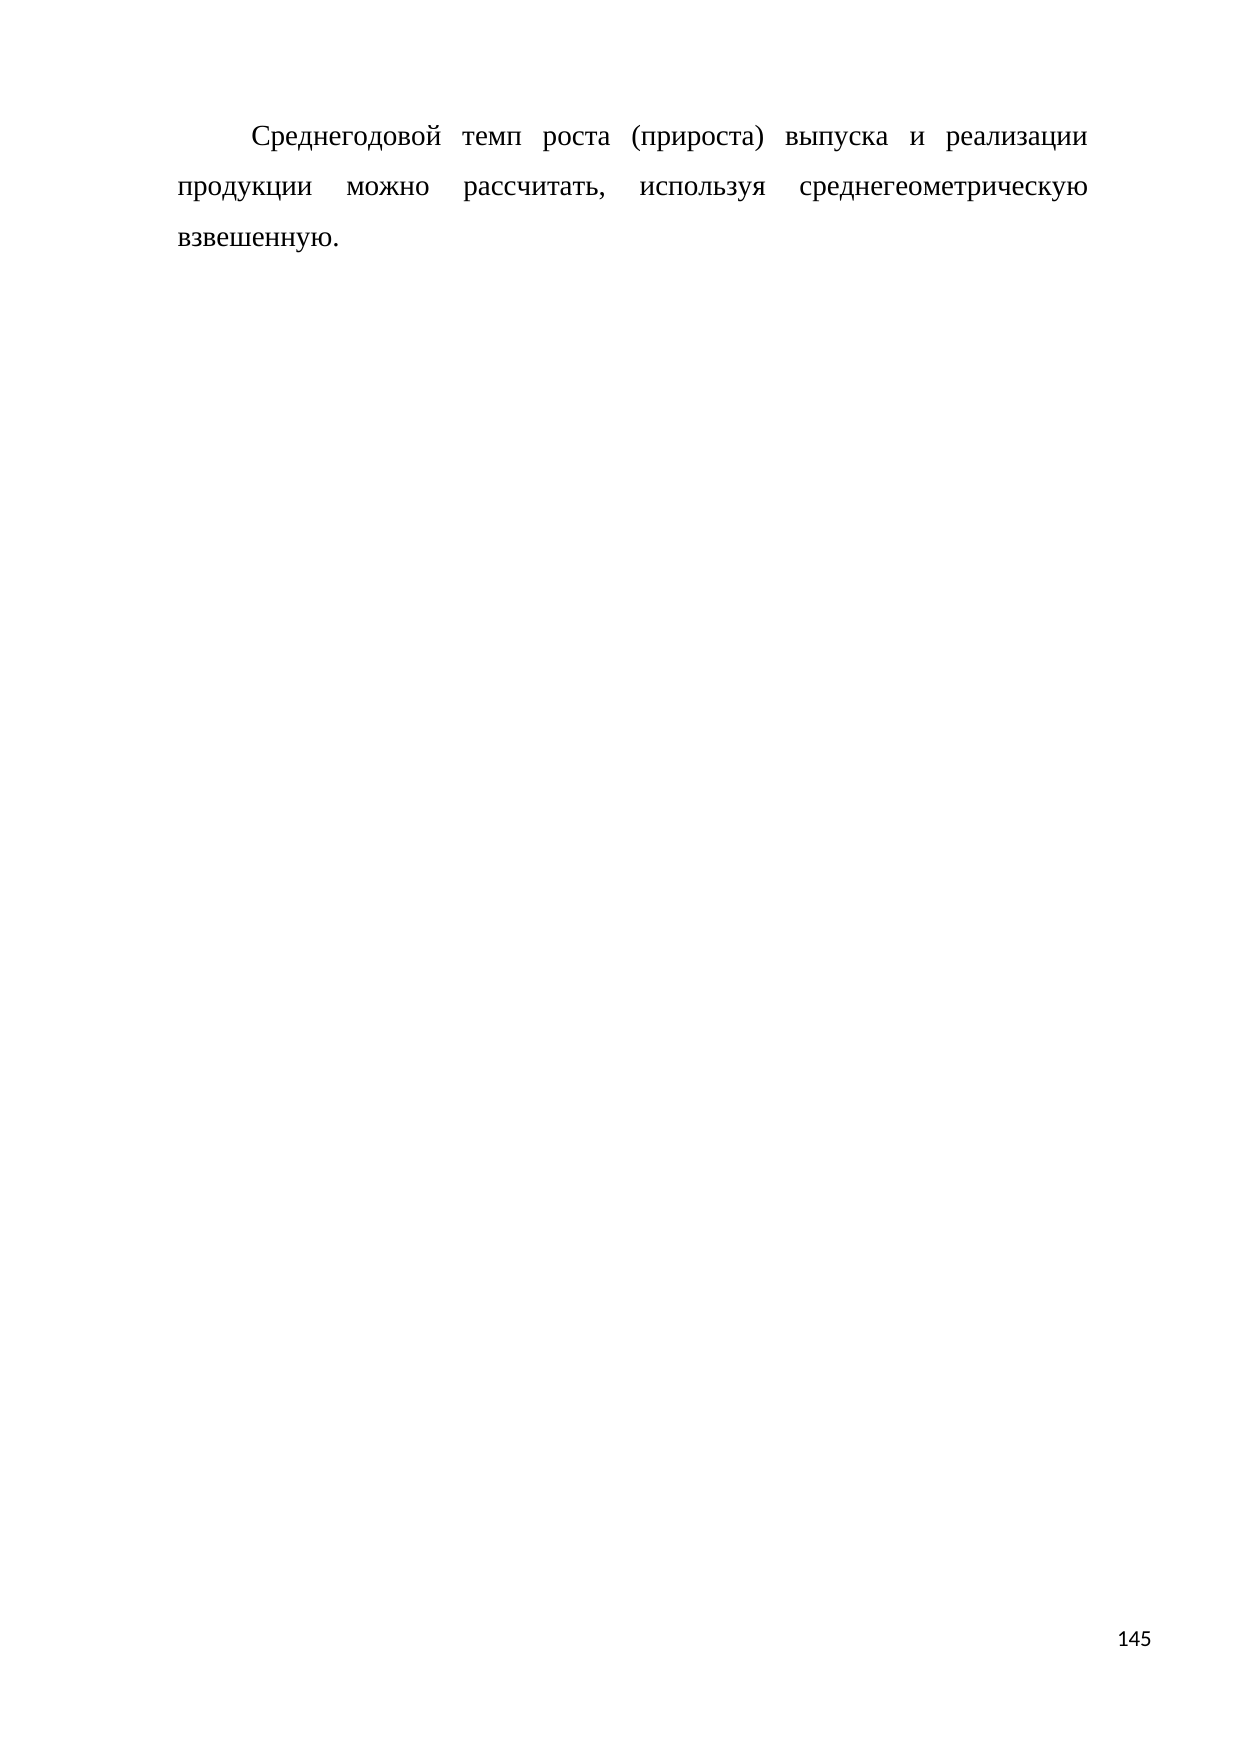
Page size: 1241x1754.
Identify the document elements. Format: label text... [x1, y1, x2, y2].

text Среднегодовой темп роста (прироста) выпуска и реализации продукции можно рассчитать, используя среднегеометрическую взвешенную. [177, 118, 1088, 252]
